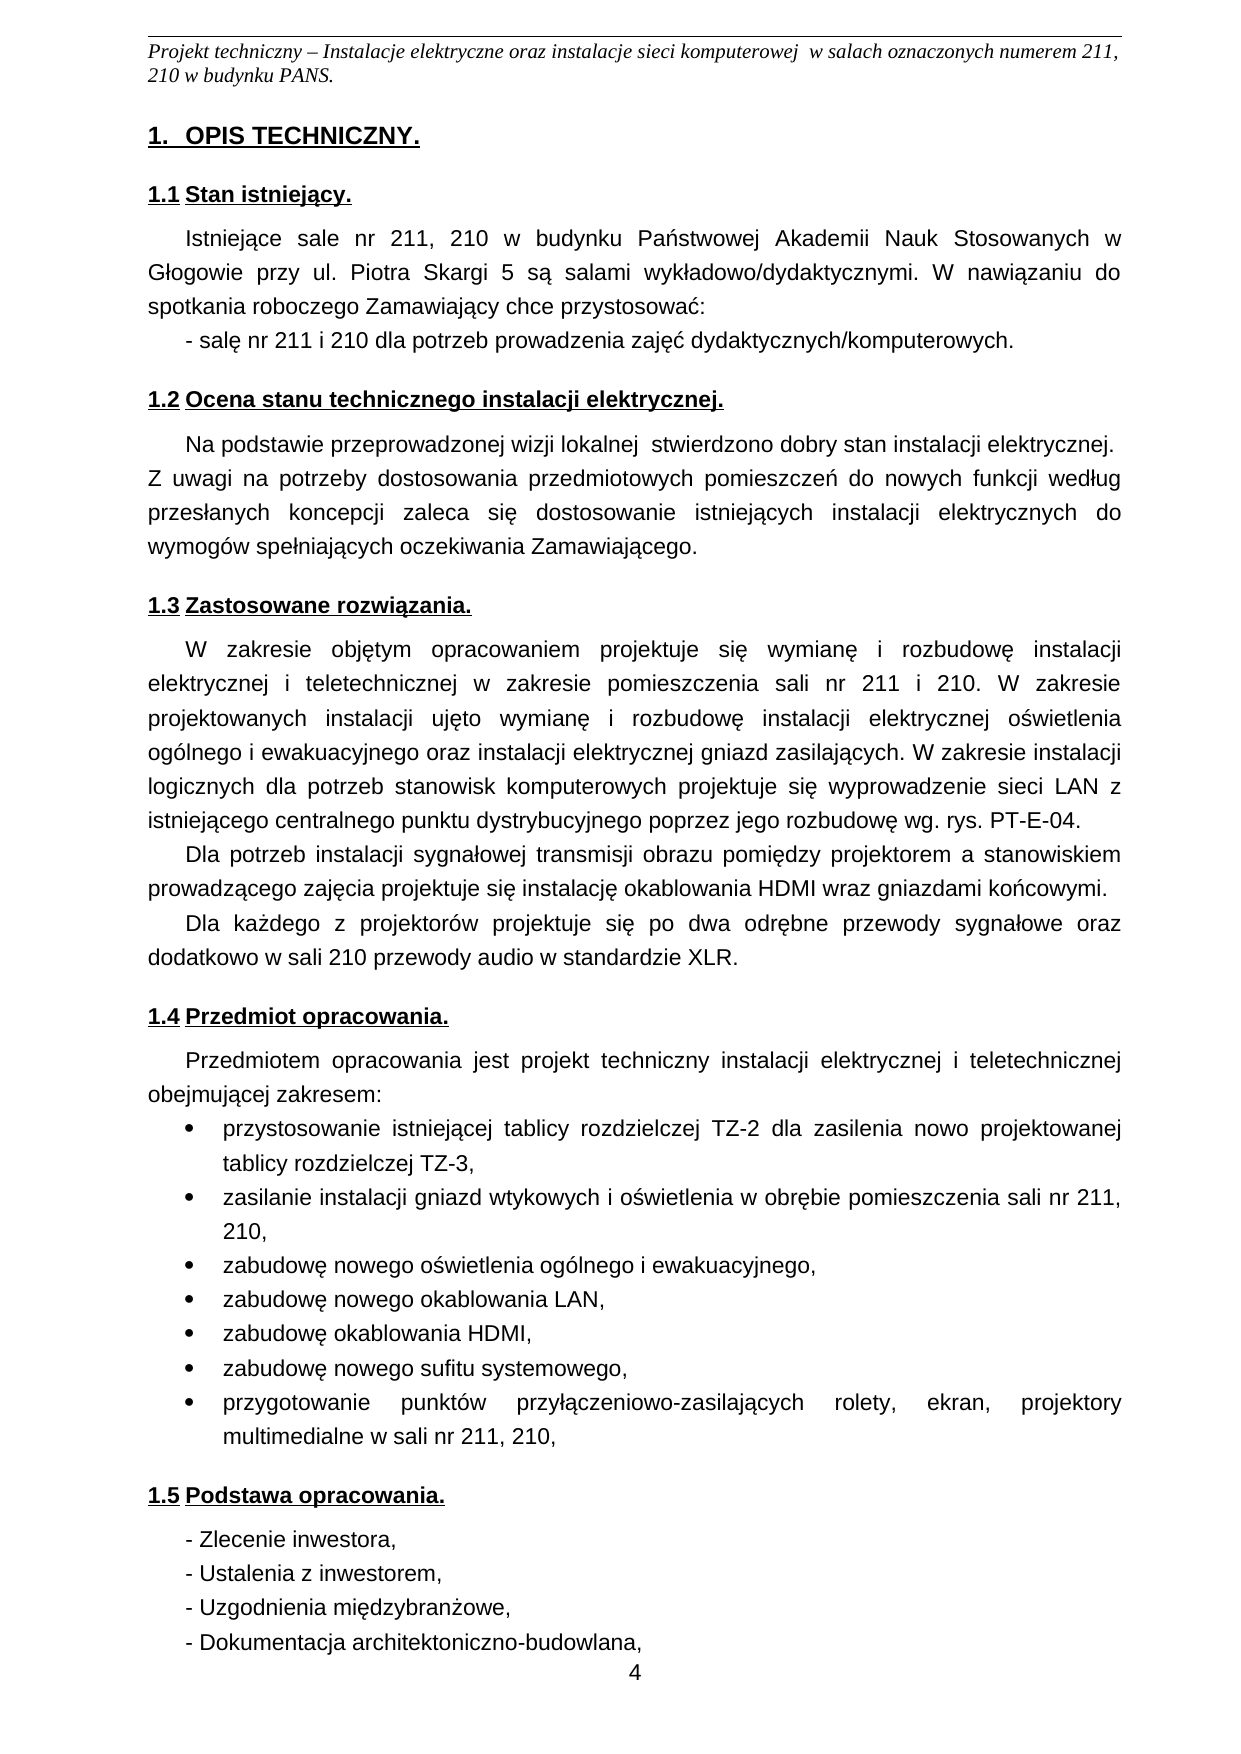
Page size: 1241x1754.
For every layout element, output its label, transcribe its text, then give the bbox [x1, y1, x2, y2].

subtitle Stan istniejący. [148, 181, 1122, 207]
list - Dokumentacja architektoniczno-budowlana, [148, 1628, 1122, 1655]
text W zakresie objętym opracowaniem projektuje się wymianę i rozbudowę instalacji elektrycznej i teletechnicznej w zakresie pomieszczenia sali nr 211 i 210. W zakresie projektowanych instalacji ujęto wymianę i rozbudowę instalacji elektrycznej oświetlenia ogólnego i ewakuacyjnego oraz instalacji elektrycznej gniazd zasilających. W zakresie instalacji logicznych dla potrzeb stanowisk komputerowych projektuje się wyprowadzenie sieci LAN z istniejącego centralnego punktu dystrybucyjnego poprzez jego rozbudowę wg. rys. PT-E-04. [148, 636, 1122, 833]
list zabudowę nowego sufitu systemowego, [185, 1354, 1122, 1381]
text Dla potrzeb instalacji sygnałowej transmisji obrazu pomiędzy projektorem a stanowiskiem prowadzącego zajęcia projektuje się instalację okablowania HDMI wraz gniazdami końcowymi. [148, 841, 1122, 902]
list zabudowę nowego oświetlenia ogólnego i ewakuacyjnego, [185, 1252, 1122, 1278]
text Na podstawie przeprowadzonej wizji lokalnej stwierdzono dobry stan instalacji elektrycznej. [148, 431, 1122, 457]
text Z uwagi na potrzeby dostosowania przedmiotowych pomieszczeń do nowych funkcji według przesłanych koncepcji zaleca się dostosowanie istniejących instalacji elektrycznych do wymogów spełniających oczekiwania Zamawiającego. [148, 465, 1122, 559]
list - Uzgodnienia międzybranżowe, [148, 1594, 1122, 1621]
list zabudowę okablowania HDMI, [185, 1320, 1122, 1347]
text Przedmiotem opracowania jest projekt techniczny instalacji elektrycznej i teletechnicznej obejmującej zakresem: [148, 1047, 1122, 1107]
list - Zlecenie inwestora, [148, 1526, 1122, 1552]
list przystosowanie istniejącej tablicy rozdzielczej TZ-2 dla zasilenia nowo projektowanej tablicy rozdzielczej TZ-3, [185, 1115, 1122, 1176]
text Istniejące sale nr 211, 210 w budynku Państwowej Akademii Nauk Stosowanych w Głogowie przy ul. Piotra Skargi 5 są salami wykładowo/dydaktycznymi. W nawiązaniu do spotkania roboczego Zamawiający chce przystosować: [148, 225, 1122, 319]
list zasilanie instalacji gniazd wtykowych i oświetlenia w obrębie pomieszczenia sali nr 211, 210, [185, 1184, 1122, 1244]
subtitle Podstawa opracowania. [148, 1482, 1122, 1508]
subtitle Ocena stanu technicznego instalacji elektrycznej. [148, 386, 1122, 413]
subtitle Przedmiot opracowania. [148, 1003, 1122, 1029]
text - Ustalenia z inwestorem, [148, 1560, 1122, 1587]
list zabudowę nowego okablowania LAN, [185, 1286, 1122, 1312]
list przygotowanie punktów przyłączeniowo-zasilających rolety, ekran, projektory multimedialne w sali nr 211, 210, [185, 1389, 1122, 1449]
text Dla każdego z projektorów projektuje się po dwa odrębne przewody sygnałowe oraz dodatkowo w sali 210 przewody audio w standardzie XLR. [148, 909, 1122, 970]
subtitle OPIS TECHNICZNY. [148, 121, 1122, 150]
subtitle Zastosowane rozwiązania. [148, 592, 1122, 618]
text - salę nr 211 i 210 dla potrzeb prowadzenia zajęć dydaktycznych/komputerowych. [148, 327, 1122, 354]
